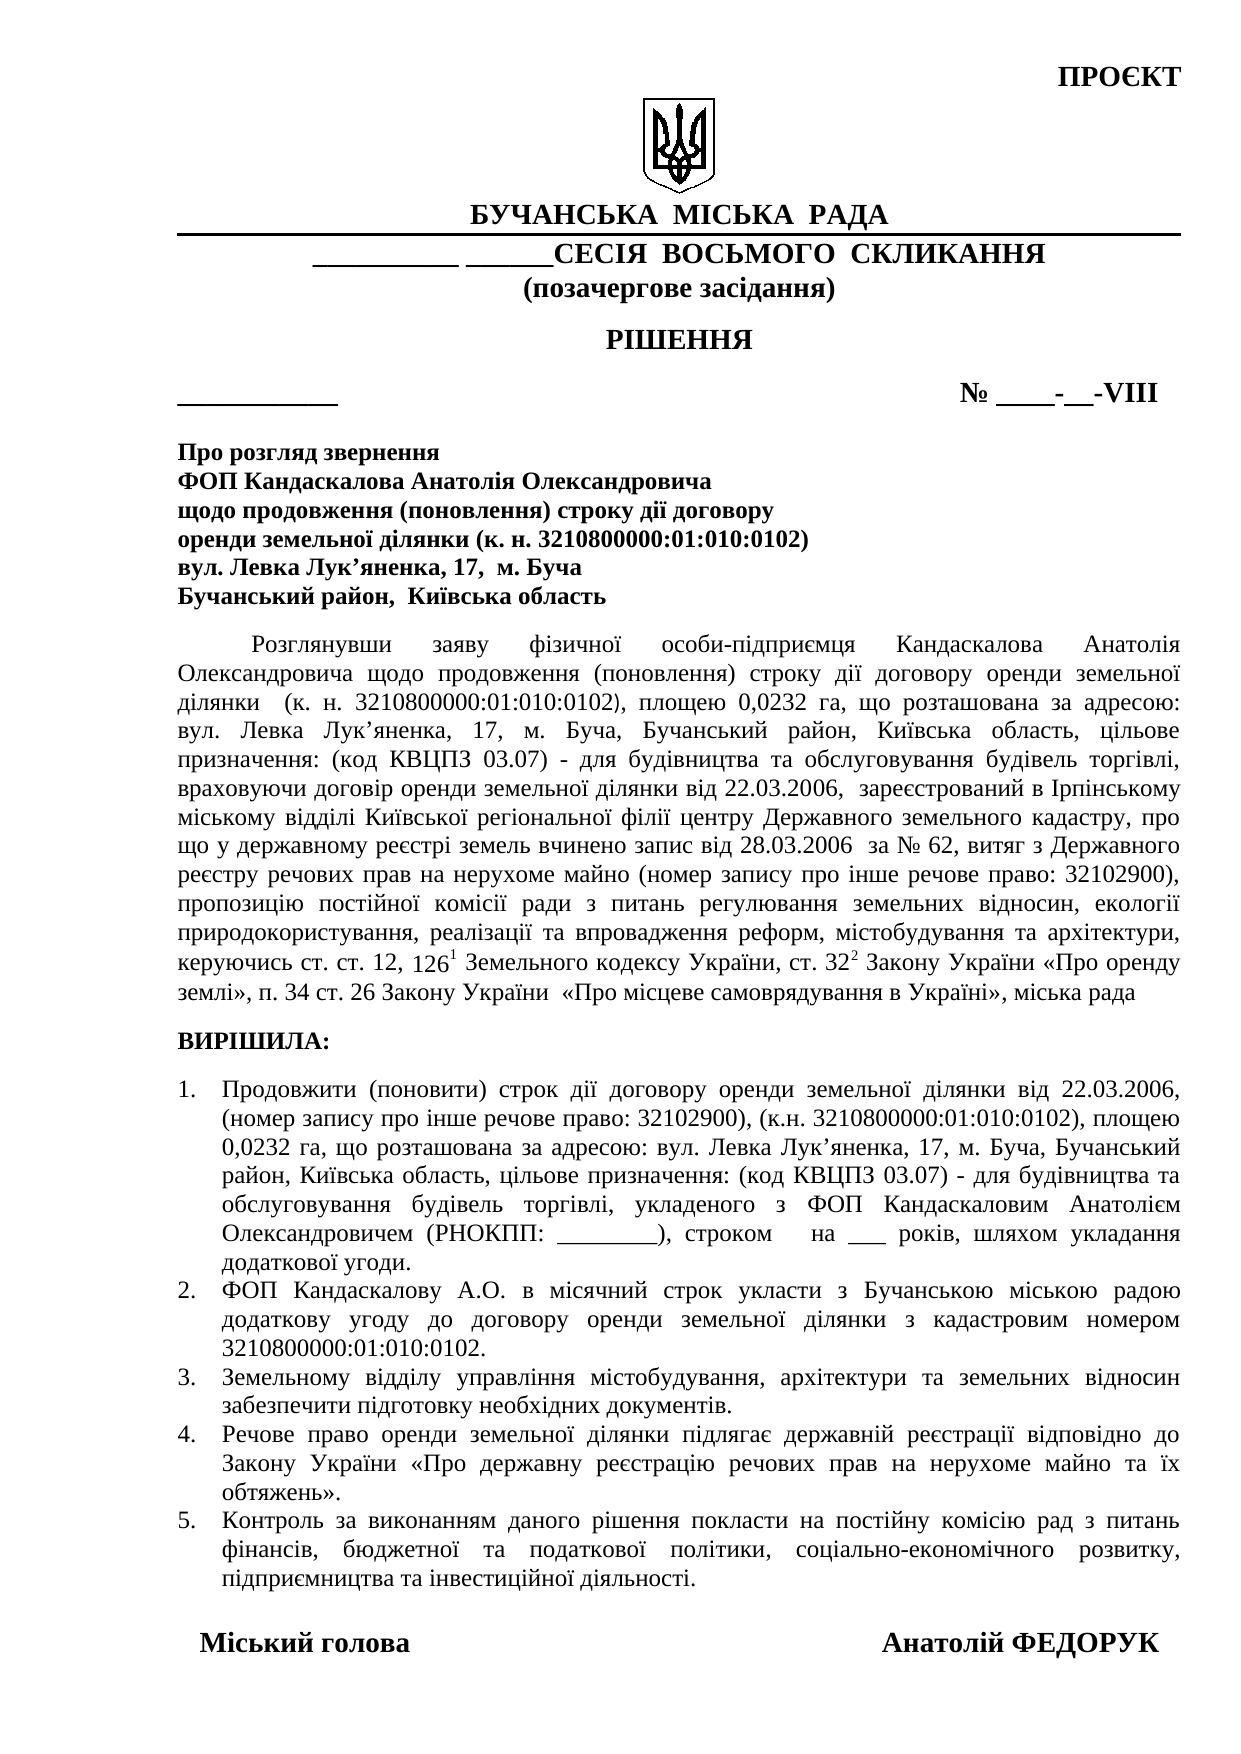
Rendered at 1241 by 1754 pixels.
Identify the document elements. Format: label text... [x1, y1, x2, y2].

text вул. Левка Лук’яненка, 17, м. Буча [177, 552, 1181, 581]
text ВИРІШИЛА: [177, 1026, 1181, 1055]
text __________ ______СЕСІЯ ВОСЬМОГО СКЛИКАННЯ [177, 236, 1181, 270]
list Контроль за виконанням даного рішення покласти на постійну комісію рад з питань фінансів, бюджетної та податкової політики, соціально-економічного розвитку, підприємництва та інвестиційної діяльності. [177, 1506, 1181, 1592]
text Бучанський район, Київська область [177, 581, 1181, 610]
text оренди земельної ділянки (к. н. 3210800000:01:010:0102) [177, 524, 1181, 552]
text Про розгляд звернення [177, 437, 1181, 466]
list Продовжити (поновити) строк дії договору оренди земельної ділянки від 22.03.2006, (номер запису про інше речове право: 32102900), (к.н. 3210800000:01:010:0102), площею 0,0232 га, що розташована за адресою: вул. Левка Лук’яненка, 17, м. Буча, Бучанський район, Київська область, цільове призначення: (код КВЦПЗ 03.07) - для будівництва та обслуговування будівель торгівлі, укладеного з ФОП Кандаскаловим Анатолієм Олександровичем (РНОКПП: ________), строком на ___ років, шляхом укладання додаткової угоди. [177, 1074, 1181, 1276]
text РІШЕННЯ [177, 322, 1181, 356]
text Розглянувши заяву фізичної особи-підприємця Кандаскалова Анатолія Олександровича щодо продовження (поновлення) строку дії договору оренди земельної ділянки (к. н. 3210800000:01:010:0102), площею 0,0232 га, що розташована за адресою: вул. Левка Лук’яненка, 17, м. Буча, Бучанський район, Київська область, цільове призначення: (код КВЦПЗ 03.07) - для будівництва та обслуговування будівель торгівлі, враховуючи договір оренди земельної ділянки від 22.03.2006, зареєстрований в Ірпінському міському відділі Київської регіональної філії центру Державного земельного кадастру, про що у державному реєстрі земель вчинено запис від 28.03.2006 за № 62, витяг з Державного реєстру речових прав на нерухоме майно (номер запису про інше речове право: 32102900), пропозицію постійної комісії ради з питань регулювання земельних відносин, екології природокористування, реалізації та впровадження реформ, містобудування та архітектури, керуючись ст. ст. 12, Земельного кодексу України, ст. 322 Закону України «Про оренду землі», п. 34 ст. 26 Закону України «Про місцеве самоврядування в Україні», міська рада [177, 629, 1181, 1006]
text Міський голова Анатолій ФЕДОРУК [177, 1625, 1181, 1659]
text ___________ № ____-__-VІІІ [177, 375, 1181, 409]
text (позачергове засідання) [177, 270, 1181, 303]
list Речове право оренди земельної ділянки підлягає державній реєстрації відповідно до Закону України «Про державну реєстрацію речових прав на нерухоме майно та їх обтяжень». [177, 1419, 1181, 1506]
list ФОП Кандаскалову А.О. в місячний строк укласти з Бучанською міською радою додаткову угоду до договору оренди земельної ділянки з кадастровим номером 3210800000:01:010:0102. [177, 1276, 1181, 1362]
text щодо продовження (поновлення) строку дії договору [177, 495, 1181, 524]
text БУЧАНСЬКА МІСЬКА РАДА [177, 197, 1181, 233]
text ФОП Кандаскалова Анатолія Олександровича [177, 466, 1181, 495]
list Земельному відділу управління містобудування, архітектури та земельних відносин забезпечити підготовку необхідних документів. [177, 1362, 1181, 1419]
